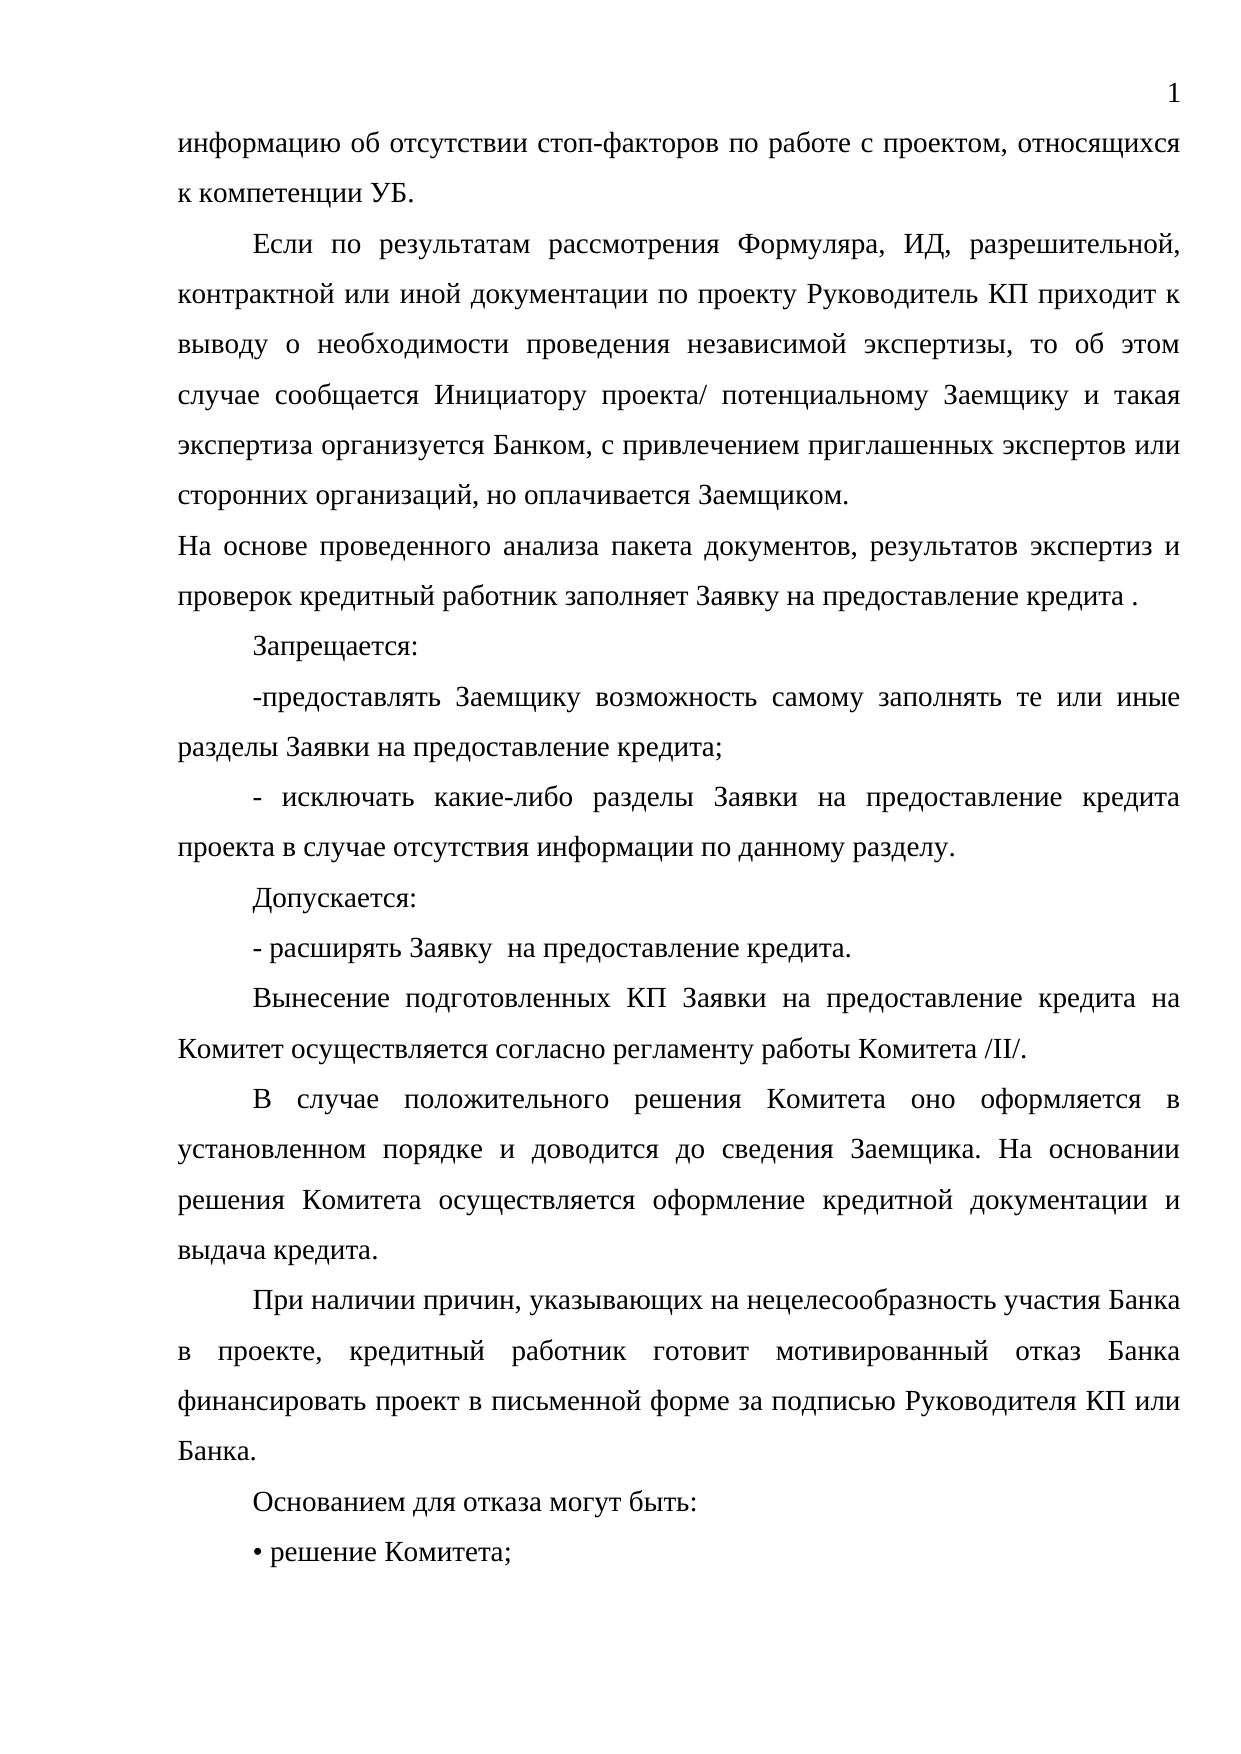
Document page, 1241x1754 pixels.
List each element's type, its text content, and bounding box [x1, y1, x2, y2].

text -предоставлять Заемщику возможность самому заполнять те или иные разделы Заявки на предоставление кредита; [177, 679, 1181, 762]
text • решение Комитета; [177, 1534, 1181, 1567]
text В случае положительного решения Комитета оно оформляется в установленном порядке и доводится до сведения Заемщика. На основании решения Комитета осуществляется оформление кредитной документации и выдача кредита. [177, 1081, 1181, 1266]
text При наличии причин, указывающих на нецелесообразность участия Банка в проекте, кредитный работник готовит мотивированный отказ Банка финансировать проект в письменной форме за подписью Руководителя КП или Банка. [177, 1282, 1181, 1467]
text На основе проведенного анализа пакета документов, результатов экспертиз и проверок кредитный работник заполняет Заявку на предоставление кредита . [177, 528, 1181, 612]
text Вынесение подготовленных КП Заявки на предоставление кредита на Комитет осуществляется согласно регламенту работы Комитета /II/. [177, 981, 1181, 1064]
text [177, 125, 1181, 209]
text - расширять Заявку на предоставление кредита. [177, 930, 1181, 964]
text Запрещается: [177, 628, 1181, 662]
text Основанием для отказа могут быть: [177, 1484, 1181, 1517]
text Допускается: [177, 880, 1181, 913]
text - исключать какие-либо разделы Заявки на предоставление кредита проекта в случае отсутствия информации по данному разделу. [177, 779, 1181, 863]
text Если по результатам рассмотрения Формуляра, ИД, разрешительной, контрактной или иной документации по проекту Руководитель КП приходит к выводу о необходимости проведения независимой экспертизы, то об этом случае сообщается Инициатору проекта/ потенциальному Заемщику и такая экспертиза организуется Банком, с привлечением приглашенных экспертов или сторонних организаций, но оплачивается Заемщиком. [177, 226, 1181, 511]
